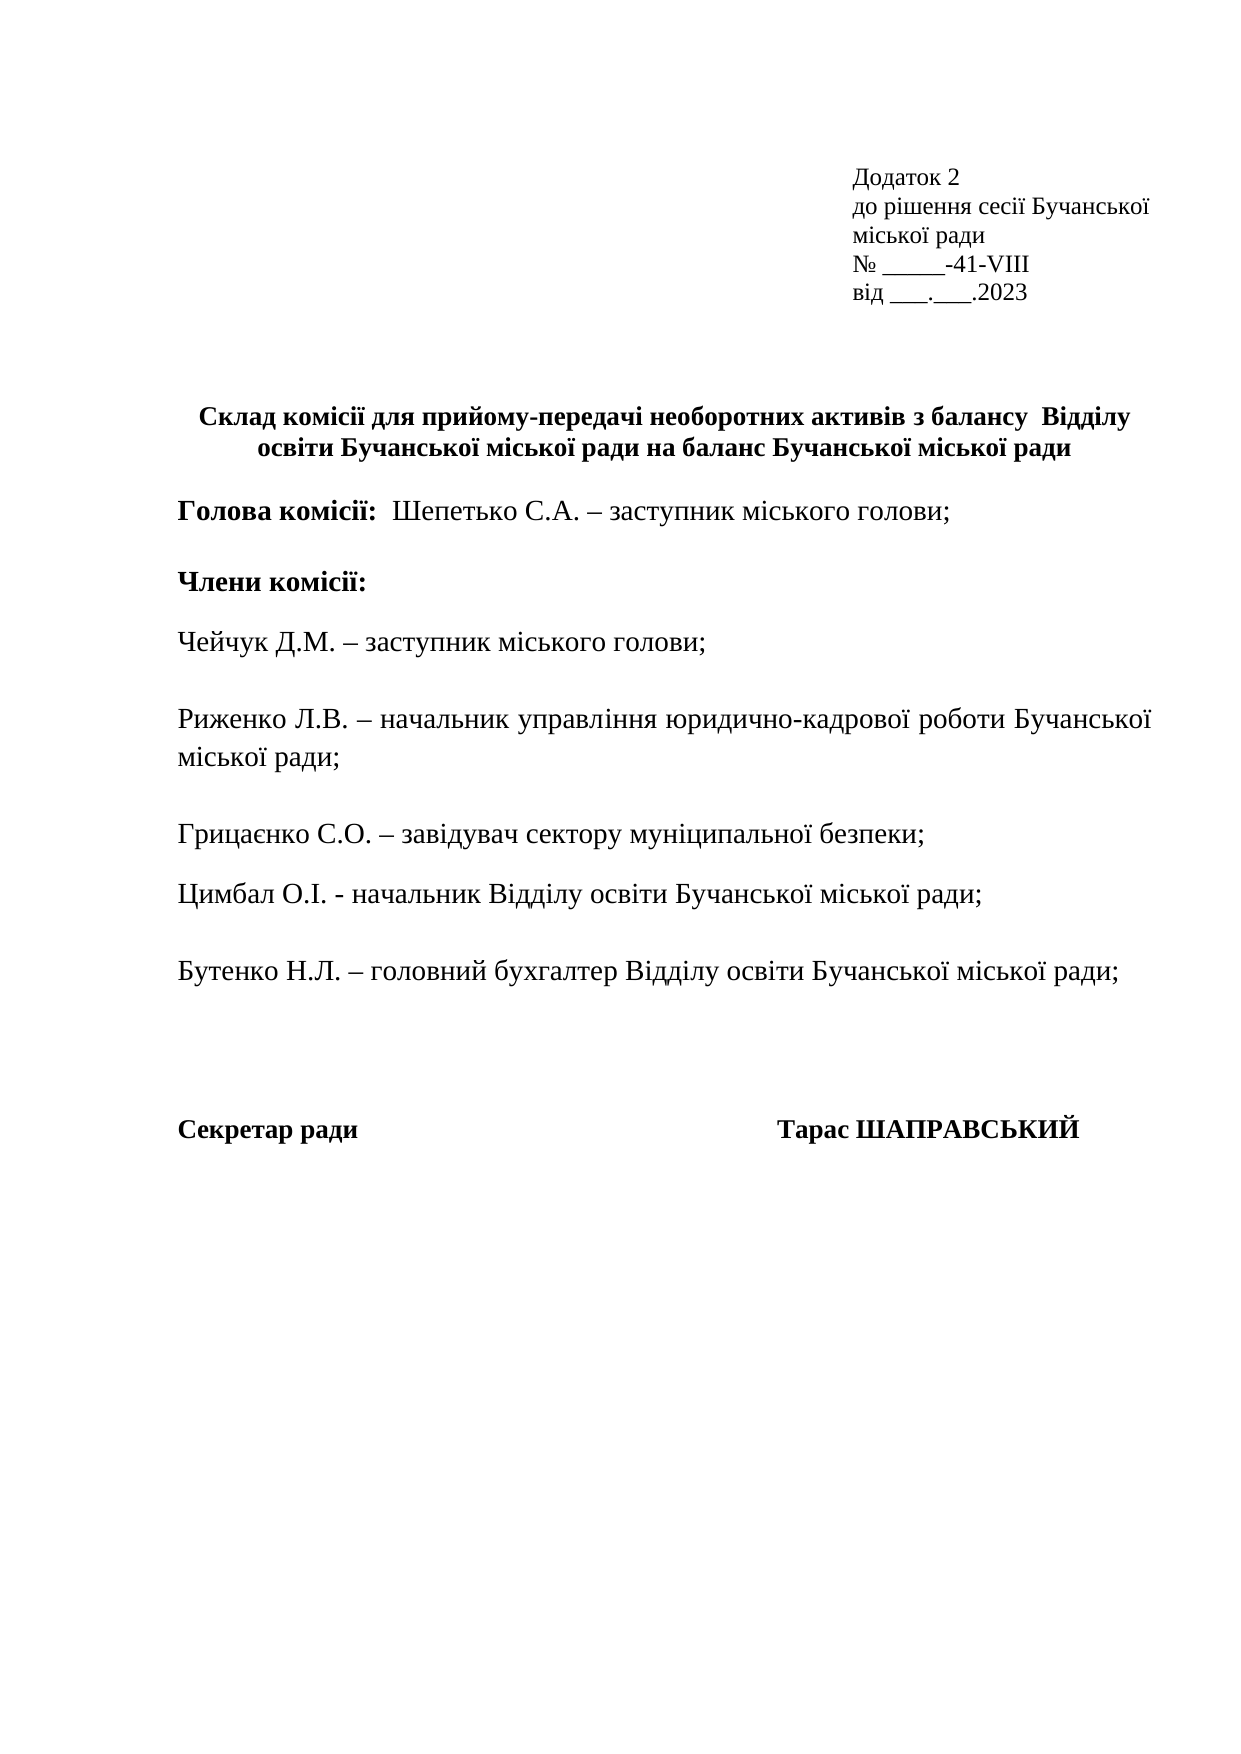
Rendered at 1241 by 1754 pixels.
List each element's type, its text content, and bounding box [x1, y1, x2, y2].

text Голова комісії: Шепетько С.А. – заступник міського голови; [177, 493, 1152, 527]
text Члени комісії: [177, 564, 1152, 598]
list Грицаєнко С.О. – завідувач сектору муніципальної безпеки; [177, 817, 1152, 850]
list Риженко Л.В. – начальник управління юридично-кадрової роботи Бучанської міської ради; [177, 701, 1152, 773]
text Склад комісії для прийому-передачі необоротних активів з балансу Відділу освіти Бучанської міської ради на баланс Бучанської міської ради [177, 399, 1152, 462]
text від ___.___.2023 [252, 277, 1152, 306]
text Бутенко Н.Л. – головний бухгалтер Відділу освіти Бучанської міської ради; [177, 953, 1152, 987]
text Секретар ради Тарас ШАПРАВСЬКИЙ [177, 1113, 1152, 1144]
text № _____-41-VІII [252, 249, 1152, 277]
text Цимбал О.І. - начальник Відділу освіти Бучанської міської ради; [177, 876, 1152, 909]
text міської ради [252, 220, 1152, 249]
text до рішення сесії Бучанської [252, 191, 1152, 220]
list Чейчук Д.М. – заступник міського голови; [177, 624, 1152, 657]
list Додаток 2 [252, 162, 1152, 191]
